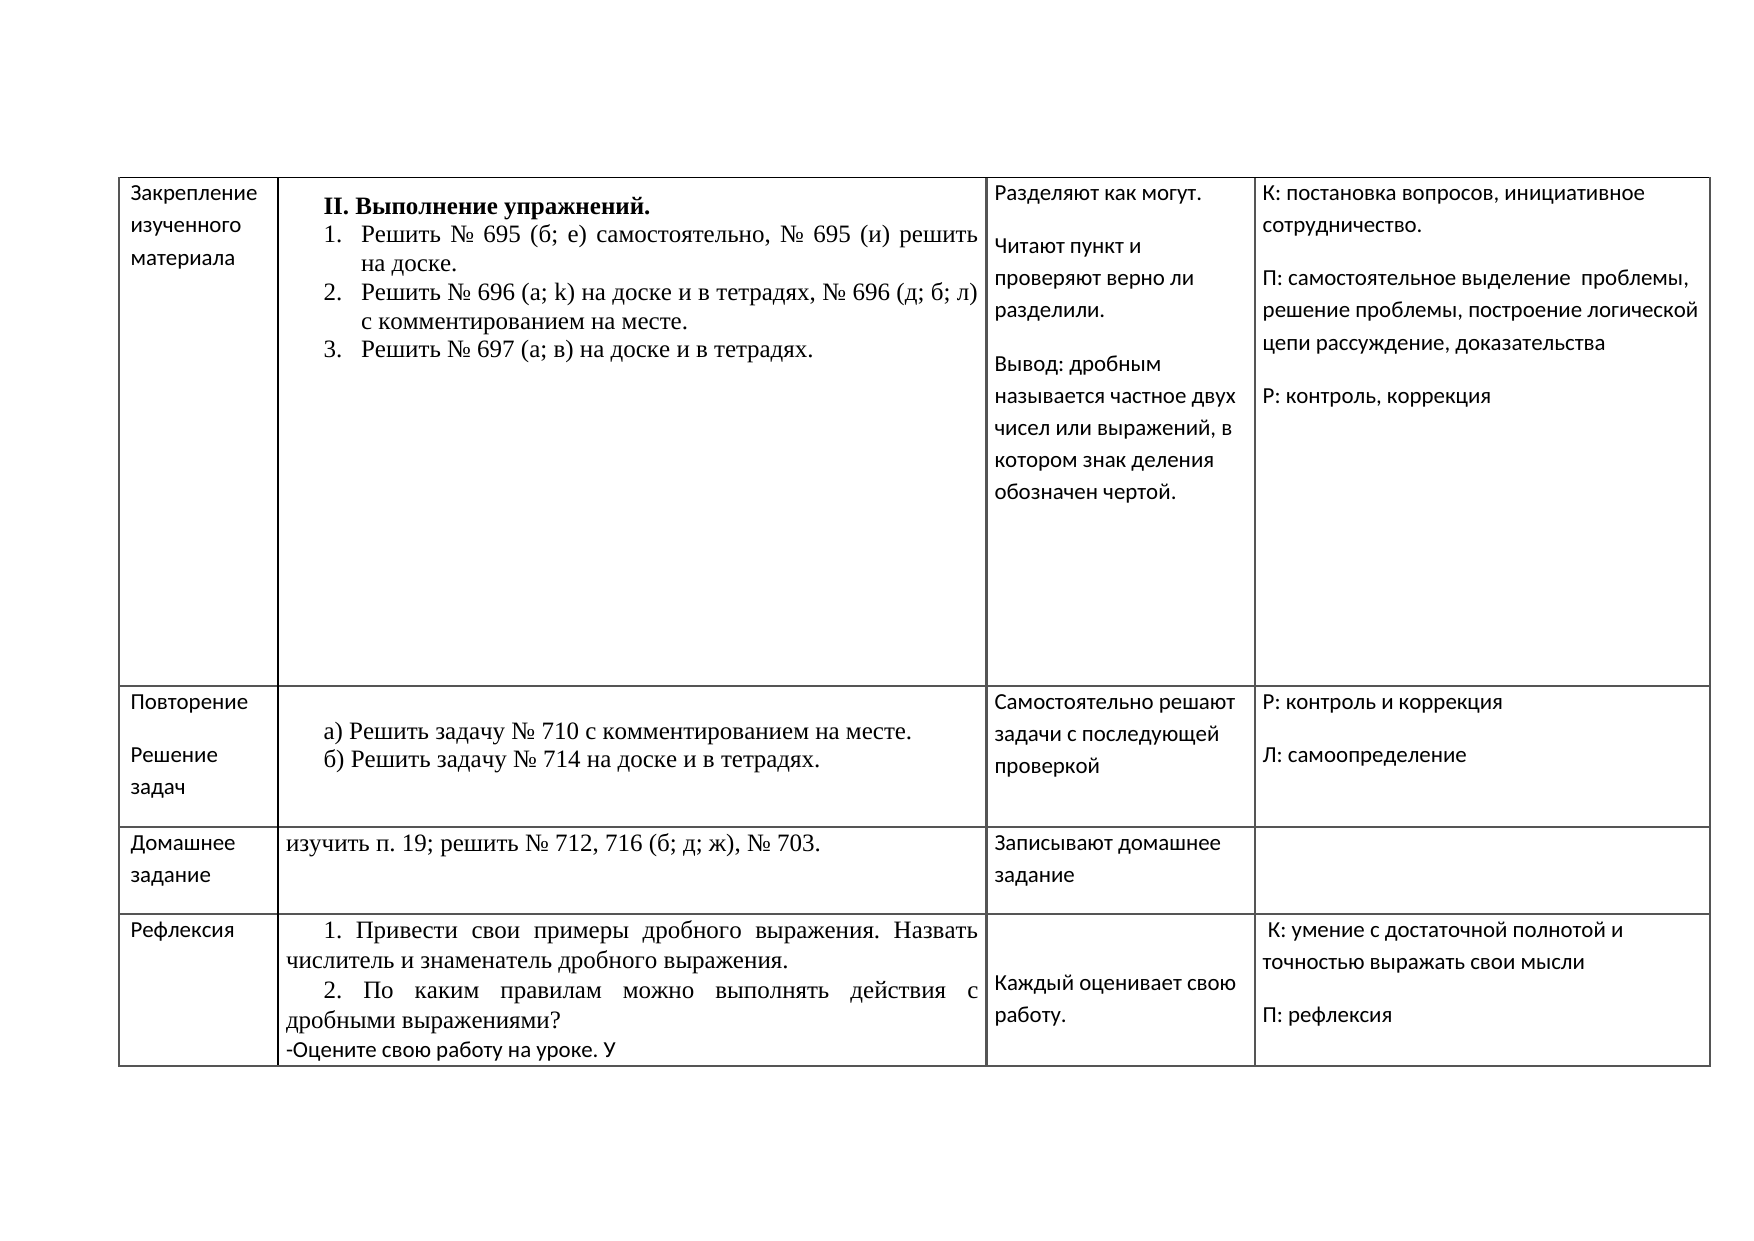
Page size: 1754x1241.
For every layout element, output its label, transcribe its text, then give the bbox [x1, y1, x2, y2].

table_cell Домашнее задание [120, 828, 277, 913]
table_cell Закрепление изученного материала [120, 178, 277, 685]
table_cell Разделяют как могут. Читают пункт и проверяют верно ли разделили. Вывод: дробным называется частное двух чисел или выражений, в котором знак деления обозначен чертой. [988, 178, 1254, 685]
table_cell а) Решить задачу № 710 с комментированием на месте. б) Решить задачу № 714 на доске и в тетрадях. [279, 687, 985, 826]
table_cell [1256, 828, 1709, 913]
table_cell 1. Привести свои примеры дробного выражения. Назвать числитель и знаменатель дробного выражения. 2. По каким правилам можно выполнять действия с дробными выражениями? -Оцените свою работу на уроке. У [279, 915, 985, 1065]
table_cell Самостоятельно решают задачи с последующей проверкой [988, 687, 1254, 826]
table_cell Рефлексия [120, 915, 277, 1065]
table_cell Записывают домашнее задание [988, 828, 1254, 913]
table_cell К: умение с достаточной полнотой и точностью выражать свои мысли П: рефлексия [1256, 915, 1709, 1065]
table_cell К: постановка вопросов, инициативное сотрудничество. П: самостоятельное выделение проблемы, решение проблемы, построение логической цепи рассуждение, доказательства Р: контроль, коррекция [1256, 178, 1709, 685]
table_cell II. Выполнение упражнений. Решить № 695 (б; е) самостоятельно, № 695 (и) решить на доске. Решить № 696 (а; k) на доске и в тетрадях, № 696 (д; б; л) с комментированием на месте. Решить № 697 (а; в) на доске и в тетрадях. [279, 178, 985, 685]
table_cell Повторение Решение задач [120, 687, 277, 826]
table_cell Р: контроль и коррекция Л: самоопределение [1256, 687, 1709, 826]
table_cell изучить п. 19; решить № 712, 716 (б; д; ж), № 703. [279, 828, 985, 913]
table_cell Каждый оценивает свою работу. [988, 915, 1254, 1065]
